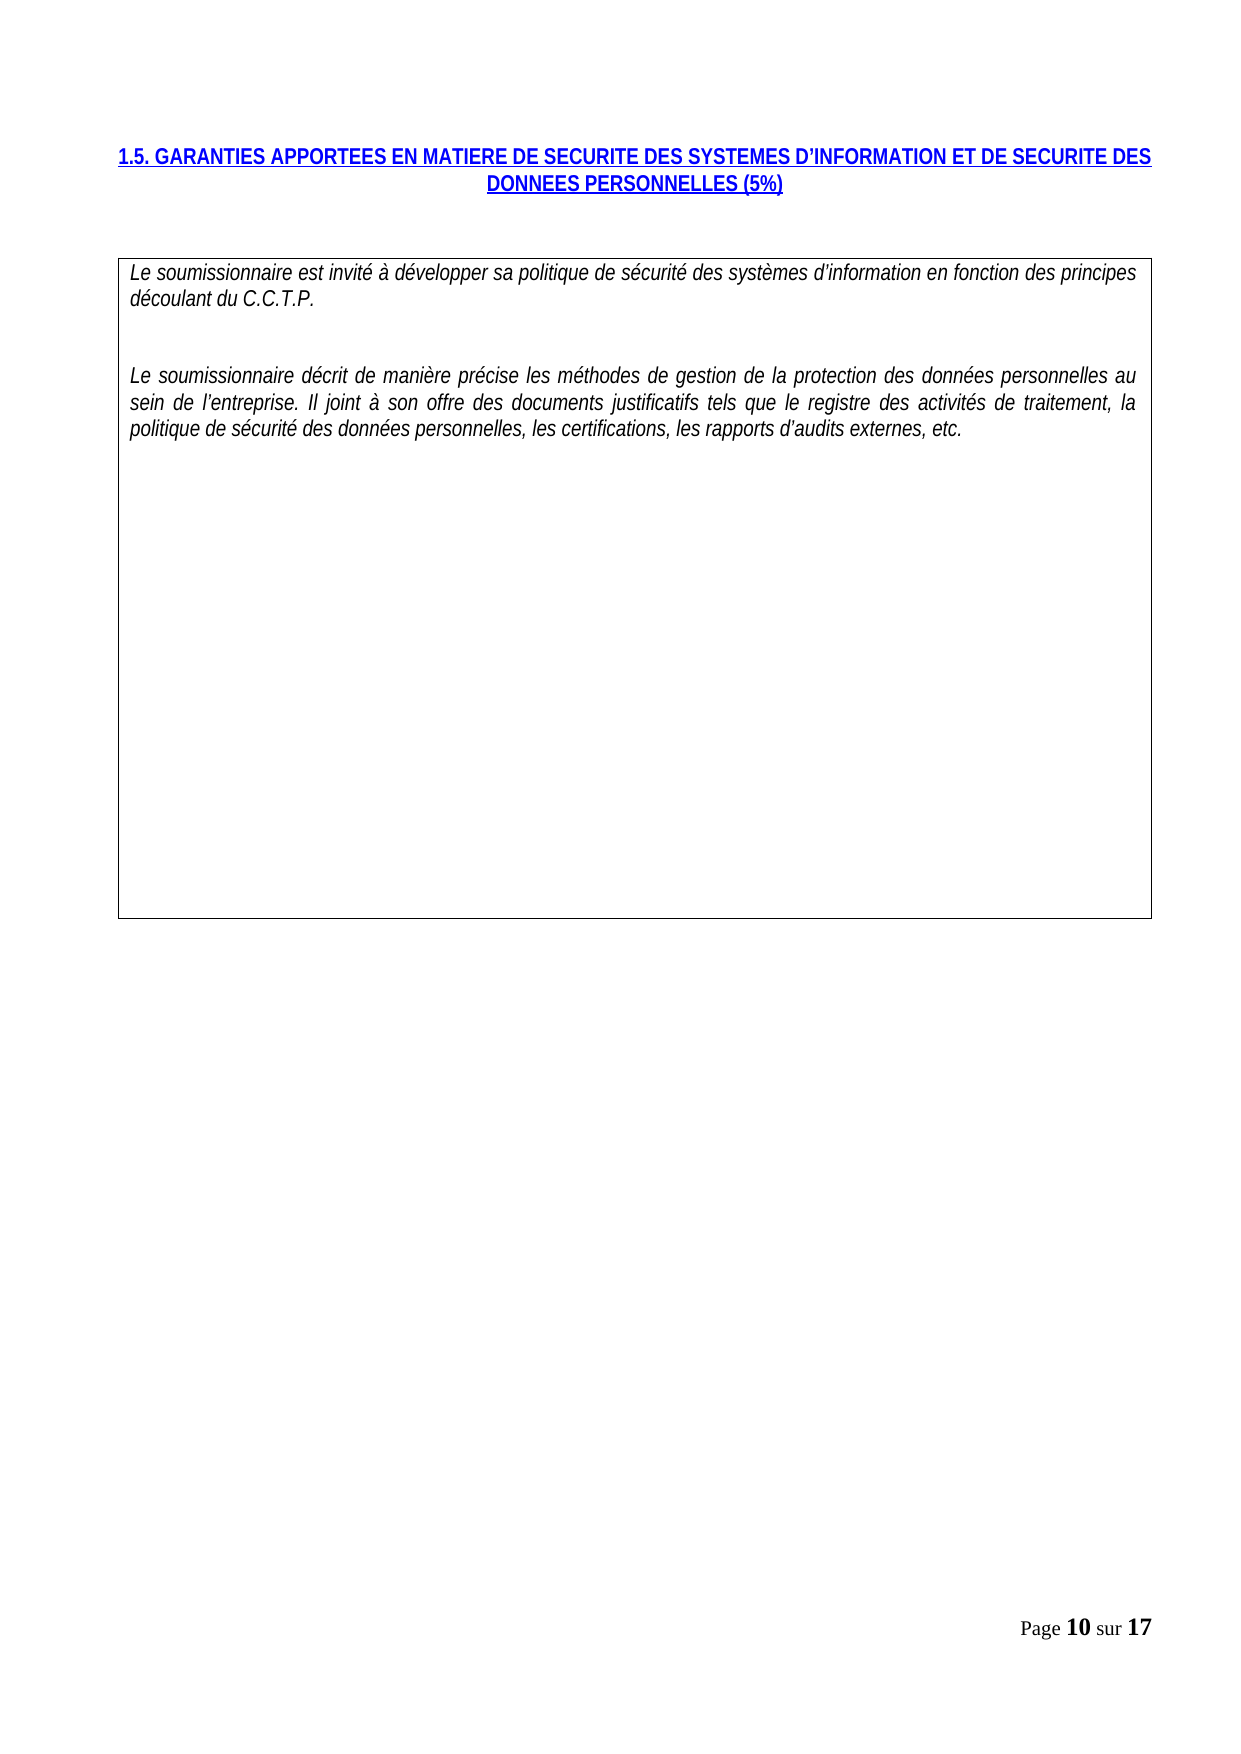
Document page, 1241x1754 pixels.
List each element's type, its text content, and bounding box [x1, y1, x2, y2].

subtitle 1.5. GARANTIES APPORTEES EN MATIERE DE SECURITE DES SYSTEMES D’INFORMATION ET DE SECURITE DES DONNEES PERSONNELLES (5%) [118, 167, 1152, 196]
subtitle 1.5. GARANTIES APPORTEES EN MATIERE DE SECURITE DES SYSTEMES D’INFORMATION ET DE SECURITE DES DONNEES PERSONNELLES (5%) [118, 143, 1152, 166]
table_header Le soumissionnaire est invité à développer sa politique de sécurité des systèmes d’information en fonction des principes découlant du C.C.T.P. Le soumissionnaire décrit de manière précise les méthodes de gestion de la protection des données personnelles au sein de l’entreprise. Il joint à son offre des documents justificatifs tels que le registre des activités de traitement, la politique de sécurité des données personnelles, les certifications, les rapports d’audits externes, etc. [119, 259, 1151, 918]
